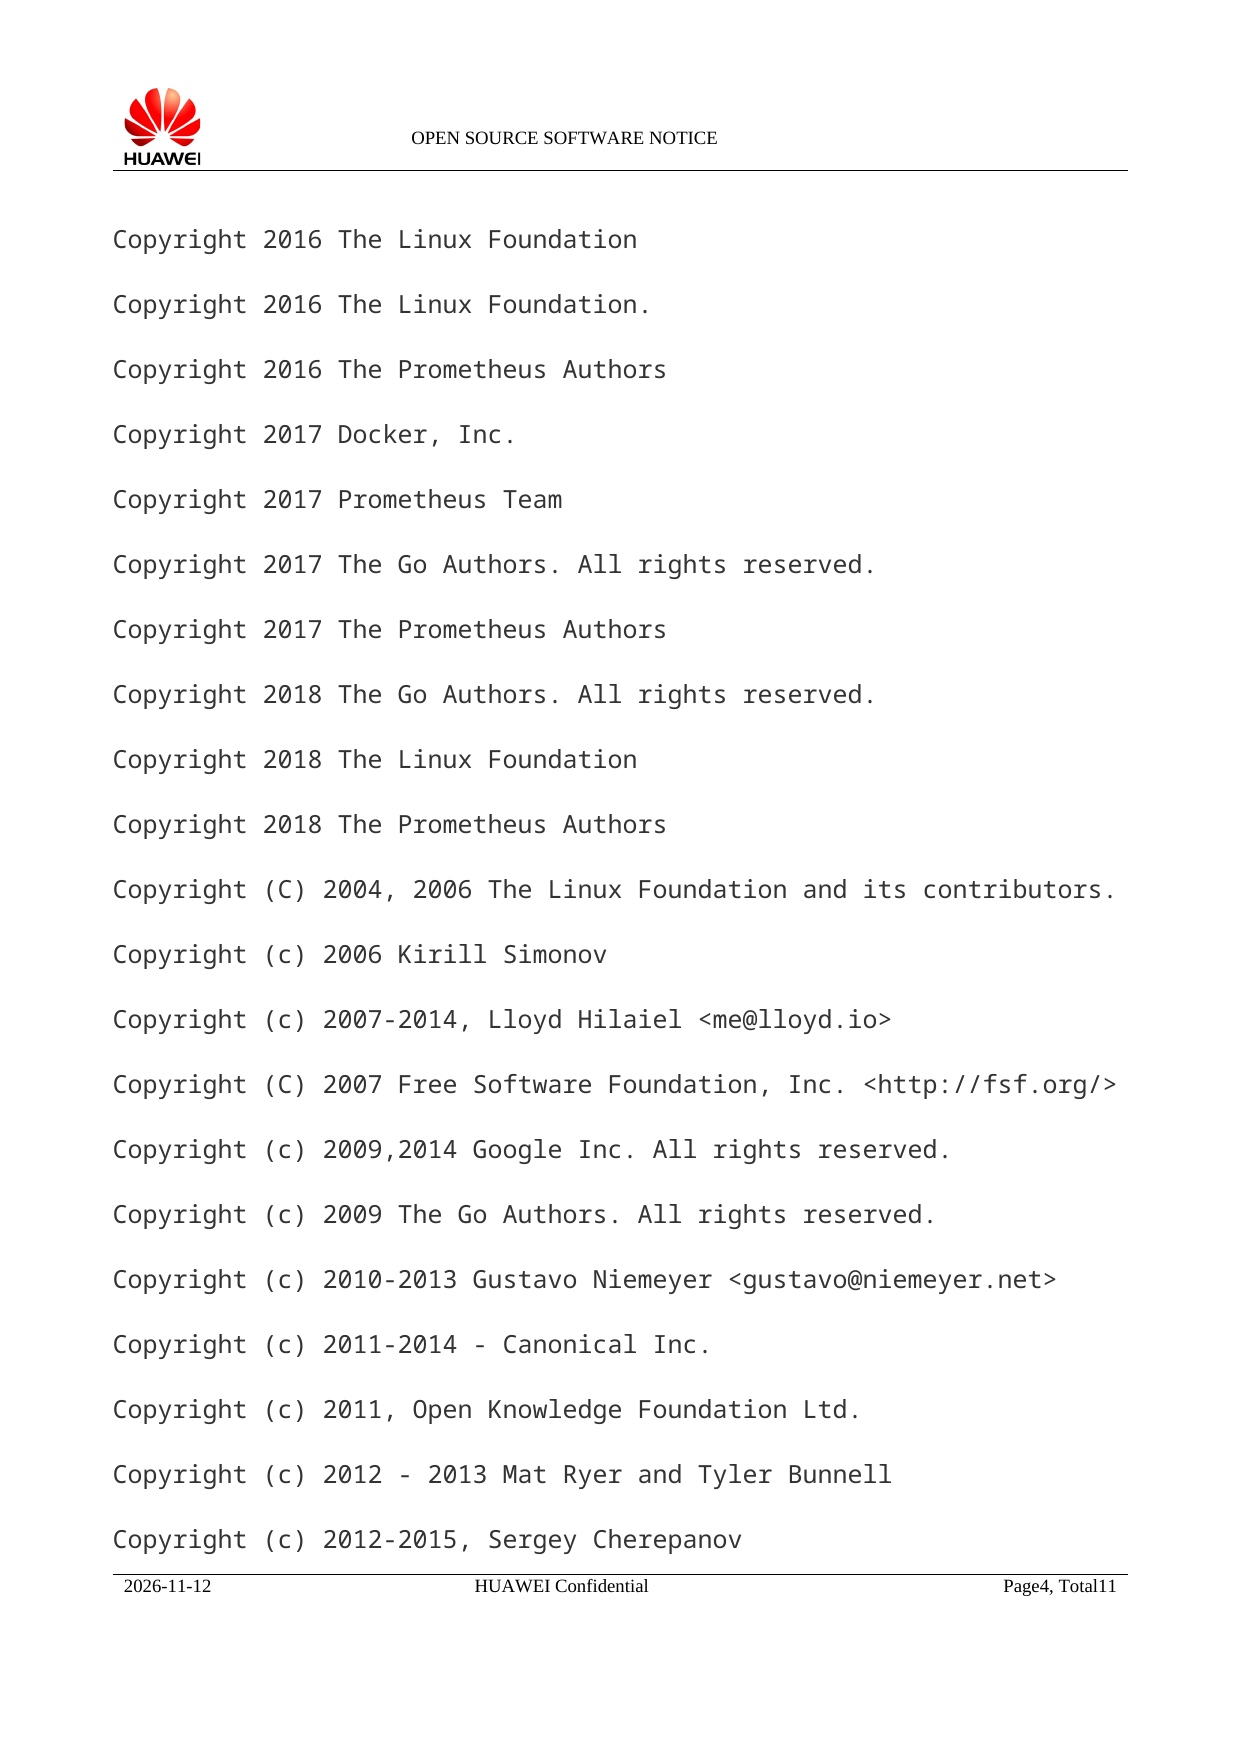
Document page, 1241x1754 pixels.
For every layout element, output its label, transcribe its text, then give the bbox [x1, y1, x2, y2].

text Copyright (c) 2009,2014 Google Inc. All rights reserved. [112, 1116, 1128, 1181]
text Copyright 2017 The Go Authors. All rights reserved. [112, 531, 1128, 596]
text Copyright 2018 The Prometheus Authors [112, 791, 1128, 856]
text Copyright 2016 The Linux Foundation [112, 206, 1128, 271]
text Copyright 2017 The Prometheus Authors [112, 596, 1128, 661]
text Copyright (C) 2004, 2006 The Linux Foundation and its contributors. [112, 856, 1128, 921]
text Copyright (c) 2009 The Go Authors. All rights reserved. [112, 1181, 1128, 1246]
text Copyright (c) 2011-2014 - Canonical Inc. [112, 1311, 1128, 1376]
text Copyright (c) 2010-2013 Gustavo Niemeyer <gustavo@niemeyer.net> [112, 1246, 1128, 1311]
picture [124, 88, 201, 165]
text Copyright 2016 The Linux Foundation. [112, 271, 1128, 336]
text Copyright (c) 2012 - 2013 Mat Ryer and Tyler Bunnell [112, 1441, 1128, 1506]
text Copyright 2018 The Linux Foundation [112, 726, 1128, 791]
text Copyright (c) 2006 Kirill Simonov [112, 921, 1128, 986]
text Copyright (C) 2007 Free Software Foundation, Inc. <http://fsf.org/> [112, 1051, 1128, 1116]
text Copyright 2017 Docker, Inc. [112, 401, 1128, 466]
text Copyright 2018 The Go Authors. All rights reserved. [112, 661, 1128, 726]
text Copyright (c) 2011, Open Knowledge Foundation Ltd. [112, 1376, 1128, 1441]
text Copyright 2017 Prometheus Team [112, 466, 1128, 531]
text Copyright (c) 2007-2014, Lloyd Hilaiel <me@lloyd.io> [112, 986, 1128, 1051]
text Copyright (c) 2012-2015, Sergey Cherepanov [112, 1506, 1128, 1571]
text Copyright 2016 The Prometheus Authors [112, 336, 1128, 401]
